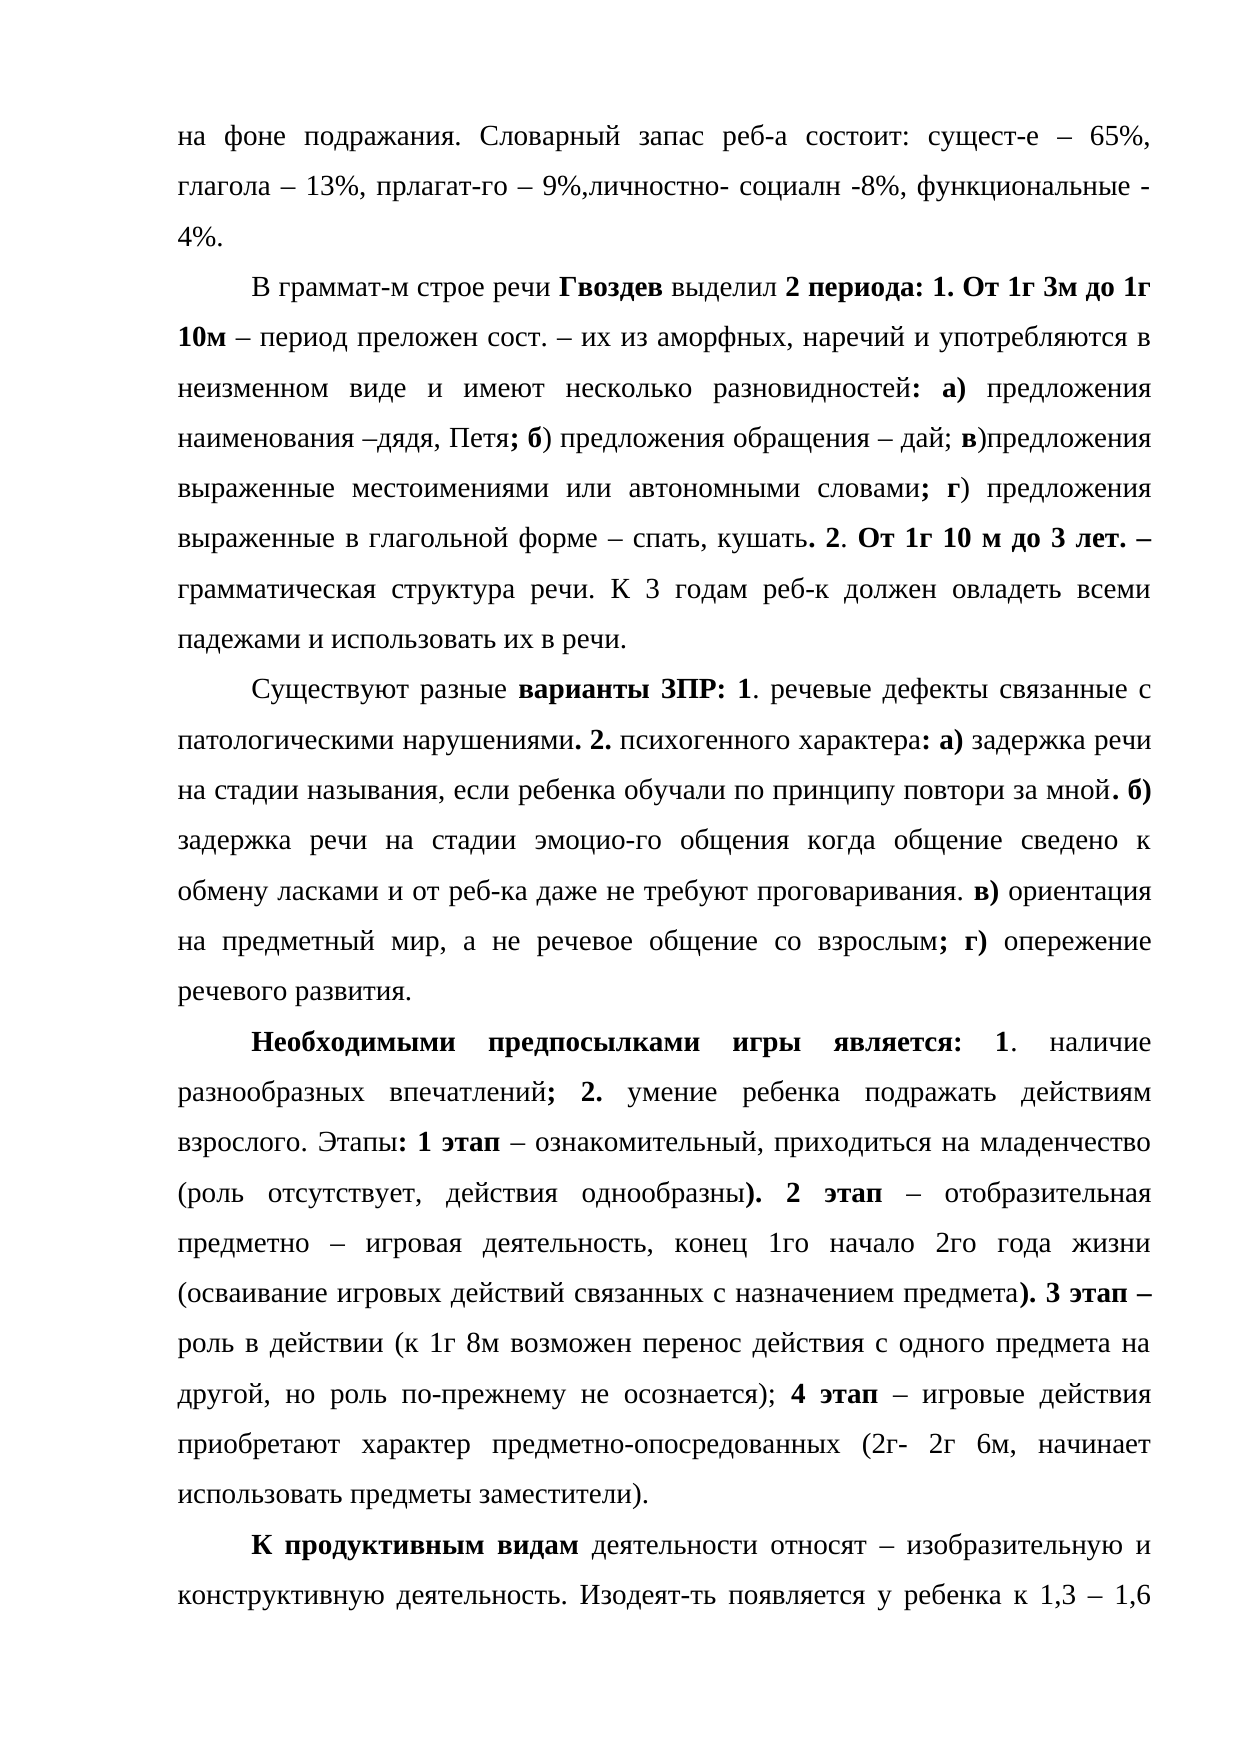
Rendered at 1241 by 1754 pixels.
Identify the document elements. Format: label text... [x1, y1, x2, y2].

text В граммат-м строе речи Гвоздев выделил 2 периода: 1. От 1г 3м до 1г 10м – период преложен сост. – их из аморфных, наречий и употребляются в неизменном виде и имеют несколько разновидностей: а) предложения наименования –дядя, Петя; б) предложения обращения – дай; в)предложения выраженные местоимениями или автономными словами; г) предложения выраженные в глагольной форме – спать, кушать. 2. От 1г 10 м до 3 лет. – грамматическая структура речи. К 3 годам реб-к должен овладеть всеми падежами и использовать их в речи. [177, 269, 1152, 655]
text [177, 1527, 1152, 1611]
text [177, 118, 1152, 252]
text Необходимыми предпосылками игры является: 1. наличие разнообразных впечатлений; 2. умение ребенка подражать действиям взрослого. Этапы: 1 этап – ознакомительный, приходиться на младенчество (роль отсутствует, действия однообразны). 2 этап – отобразительная предметно – игровая деятельность, конец 1го начало 2го года жизни (осваивание игровых действий связанных с назначением предмета). 3 этап – роль в действии (к 1г 8м возможен перенос действия с одного предмета на другой, но роль по-прежнему не осознается); 4 этап – игровые действия приобретают характер предметно-опосредованных (2г- 2г 6м, начинает использовать предметы заместители). [177, 1024, 1152, 1510]
text Существуют разные варианты ЗПР: 1. речевые дефекты связанные с патологическими нарушениями. 2. психогенного характера: а) задержка речи на стадии называния, если ребенка обучали по принципу повтори за мной. б) задержка речи на стадии эмоцио-го общения когда общение сведено к обмену ласками и от реб-ка даже не требуют проговаривания. в) ориентация на предметный мир, а не речевое общение со взрослым; г) опережение речевого развития. [177, 672, 1152, 1007]
